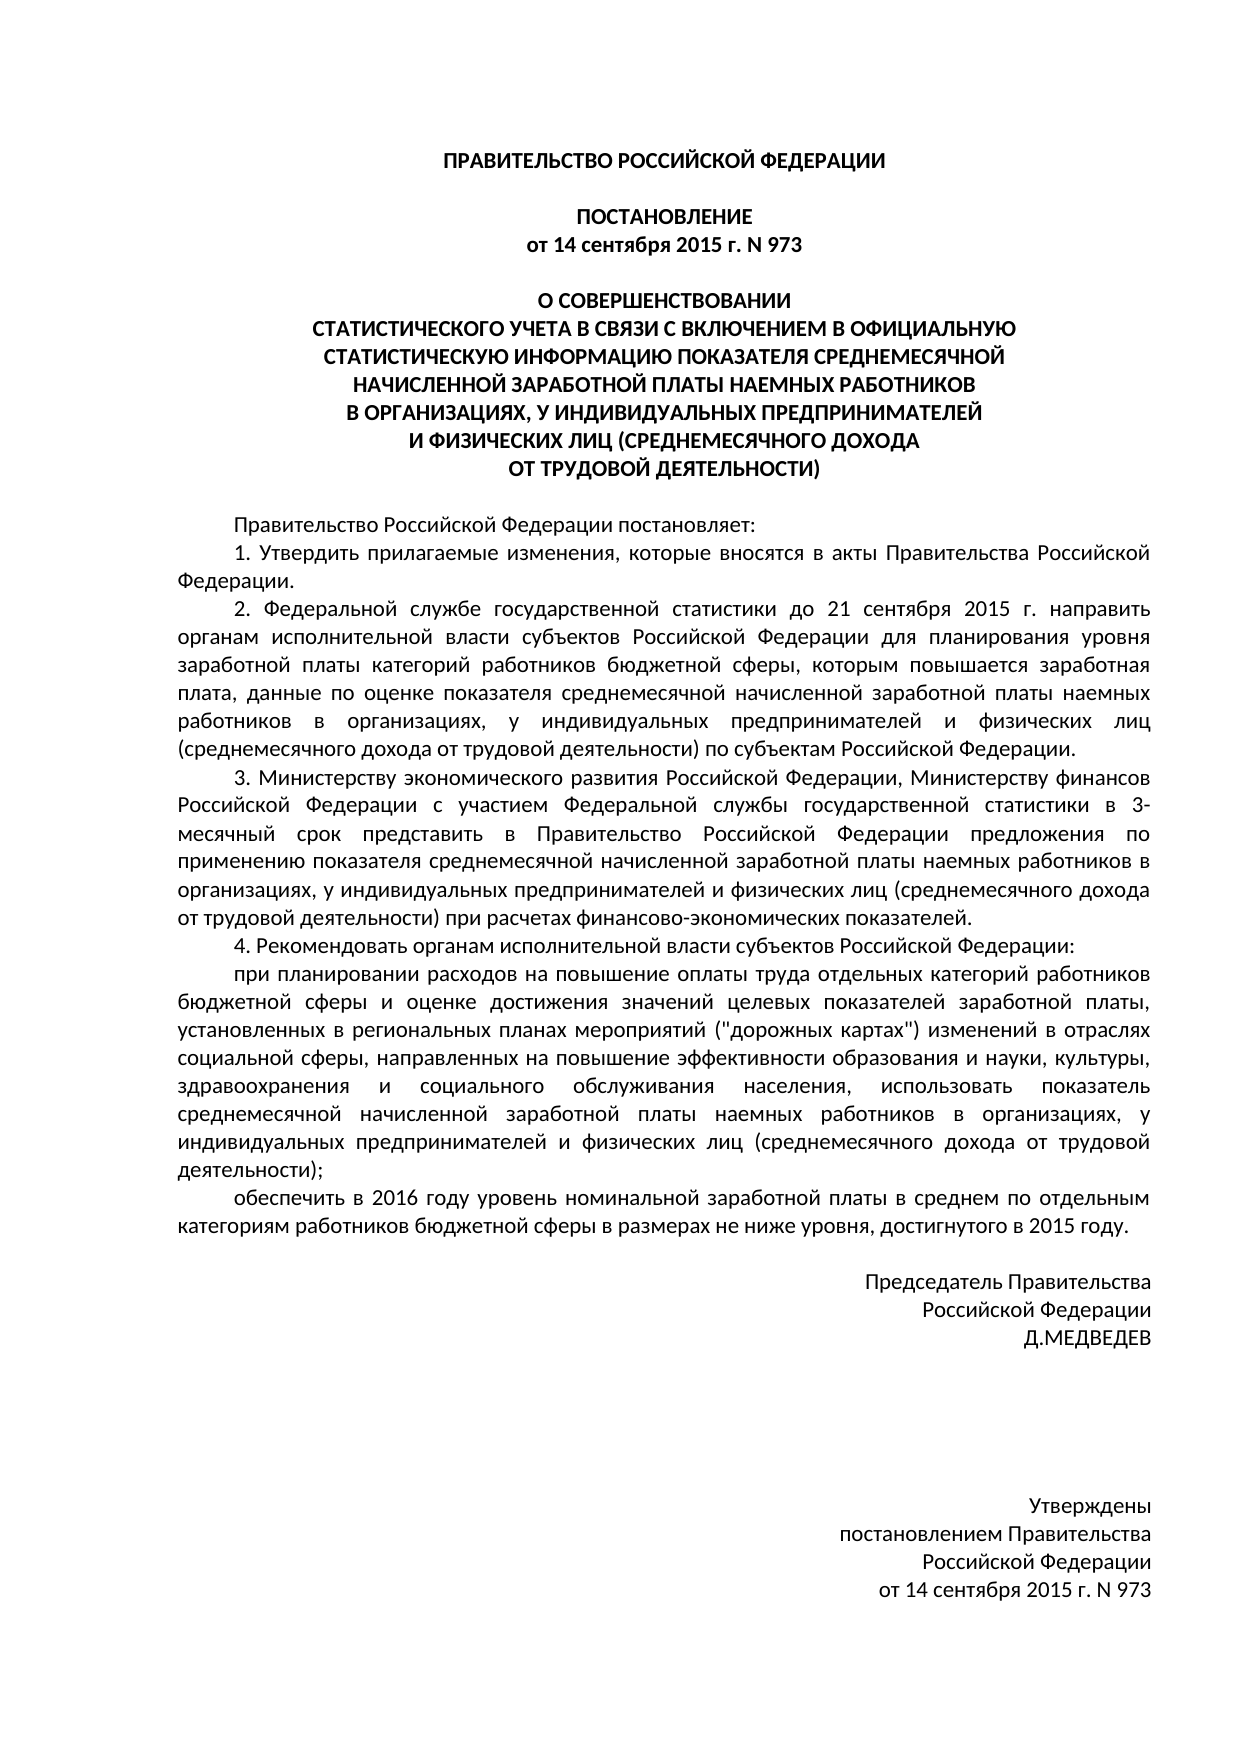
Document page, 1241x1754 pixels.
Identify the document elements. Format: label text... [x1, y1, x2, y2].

title СТАТИСТИЧЕСКОГО УЧЕТА В СВЯЗИ С ВКЛЮЧЕНИЕМ В ОФИЦИАЛЬНУЮ [177, 314, 1152, 342]
title ОТ ТРУДОВОЙ ДЕЯТЕЛЬНОСТИ) [177, 454, 1152, 482]
text от 14 сентября 2015 г. N 973 [177, 1575, 1152, 1603]
text обеспечить в 2016 году уровень номинальной заработной платы в среднем по отдельным категориям работников бюджетной сферы в размерах не ниже уровня, достигнутого в 2015 году. [177, 1183, 1152, 1239]
text при планировании расходов на повышение оплаты труда отдельных категорий работников бюджетной сферы и оценке достижения значений целевых показателей заработной платы, установленных в региональных планах мероприятий ("дорожных картах") изменений в отраслях социальной сферы, направленных на повышение эффективности образования и науки, культуры, здравоохранения и социального обслуживания населения, использовать показатель среднемесячной начисленной заработной платы наемных работников в организациях, у индивидуальных предпринимателей и физических лиц (среднемесячного дохода от трудовой деятельности); [177, 959, 1152, 1183]
text Правительство Российской Федерации постановляет: [177, 510, 1152, 538]
text 2. Федеральной службе государственной статистики до 21 сентября 2015 г. направить органам исполнительной власти субъектов Российской Федерации для планирования уровня заработной платы категорий работников бюджетной сферы, которым повышается заработная плата, данные по оценке показателя среднемесячной начисленной заработной платы наемных работников в организациях, у индивидуальных предпринимателей и физических лиц (среднемесячного дохода от трудовой деятельности) по субъектам Российской Федерации. [177, 594, 1152, 763]
text 4. Рекомендовать органам исполнительной власти субъектов Российской Федерации: [177, 931, 1152, 959]
text 1. Утвердить прилагаемые изменения, которые вносятся в акты Правительства Российской Федерации. [177, 538, 1152, 594]
title ПОСТАНОВЛЕНИЕ [177, 202, 1152, 230]
text Утверждены [177, 1491, 1152, 1519]
title НАЧИСЛЕННОЙ ЗАРАБОТНОЙ ПЛАТЫ НАЕМНЫХ РАБОТНИКОВ [177, 370, 1152, 398]
text Российской Федерации [177, 1547, 1152, 1575]
title И ФИЗИЧЕСКИХ ЛИЦ (СРЕДНЕМЕСЯЧНОГО ДОХОДА [177, 426, 1152, 454]
title В ОРГАНИЗАЦИЯХ, У ИНДИВИДУАЛЬНЫХ ПРЕДПРИНИМАТЕЛЕЙ [177, 398, 1152, 426]
text постановлением Правительства [177, 1519, 1152, 1547]
title СТАТИСТИЧЕСКУЮ ИНФОРМАЦИЮ ПОКАЗАТЕЛЯ СРЕДНЕМЕСЯЧНОЙ [177, 342, 1152, 370]
text Д.МЕДВЕДЕВ [177, 1323, 1152, 1351]
text Председатель Правительства [177, 1267, 1152, 1295]
title от 14 сентября 2015 г. N 973 [177, 230, 1152, 258]
text 3. Министерству экономического развития Российской Федерации, Министерству финансов Российской Федерации с участием Федеральной службы государственной статистики в 3-месячный срок представить в Правительство Российской Федерации предложения по применению показателя среднемесячной начисленной заработной платы наемных работников в организациях, у индивидуальных предпринимателей и физических лиц (среднемесячного дохода от трудовой деятельности) при расчетах финансово-экономических показателей. [177, 763, 1152, 931]
title ПРАВИТЕЛЬСТВО РОССИЙСКОЙ ФЕДЕРАЦИИ [177, 146, 1152, 174]
text Российской Федерации [177, 1295, 1152, 1323]
title О СОВЕРШЕНСТВОВАНИИ [177, 286, 1152, 314]
